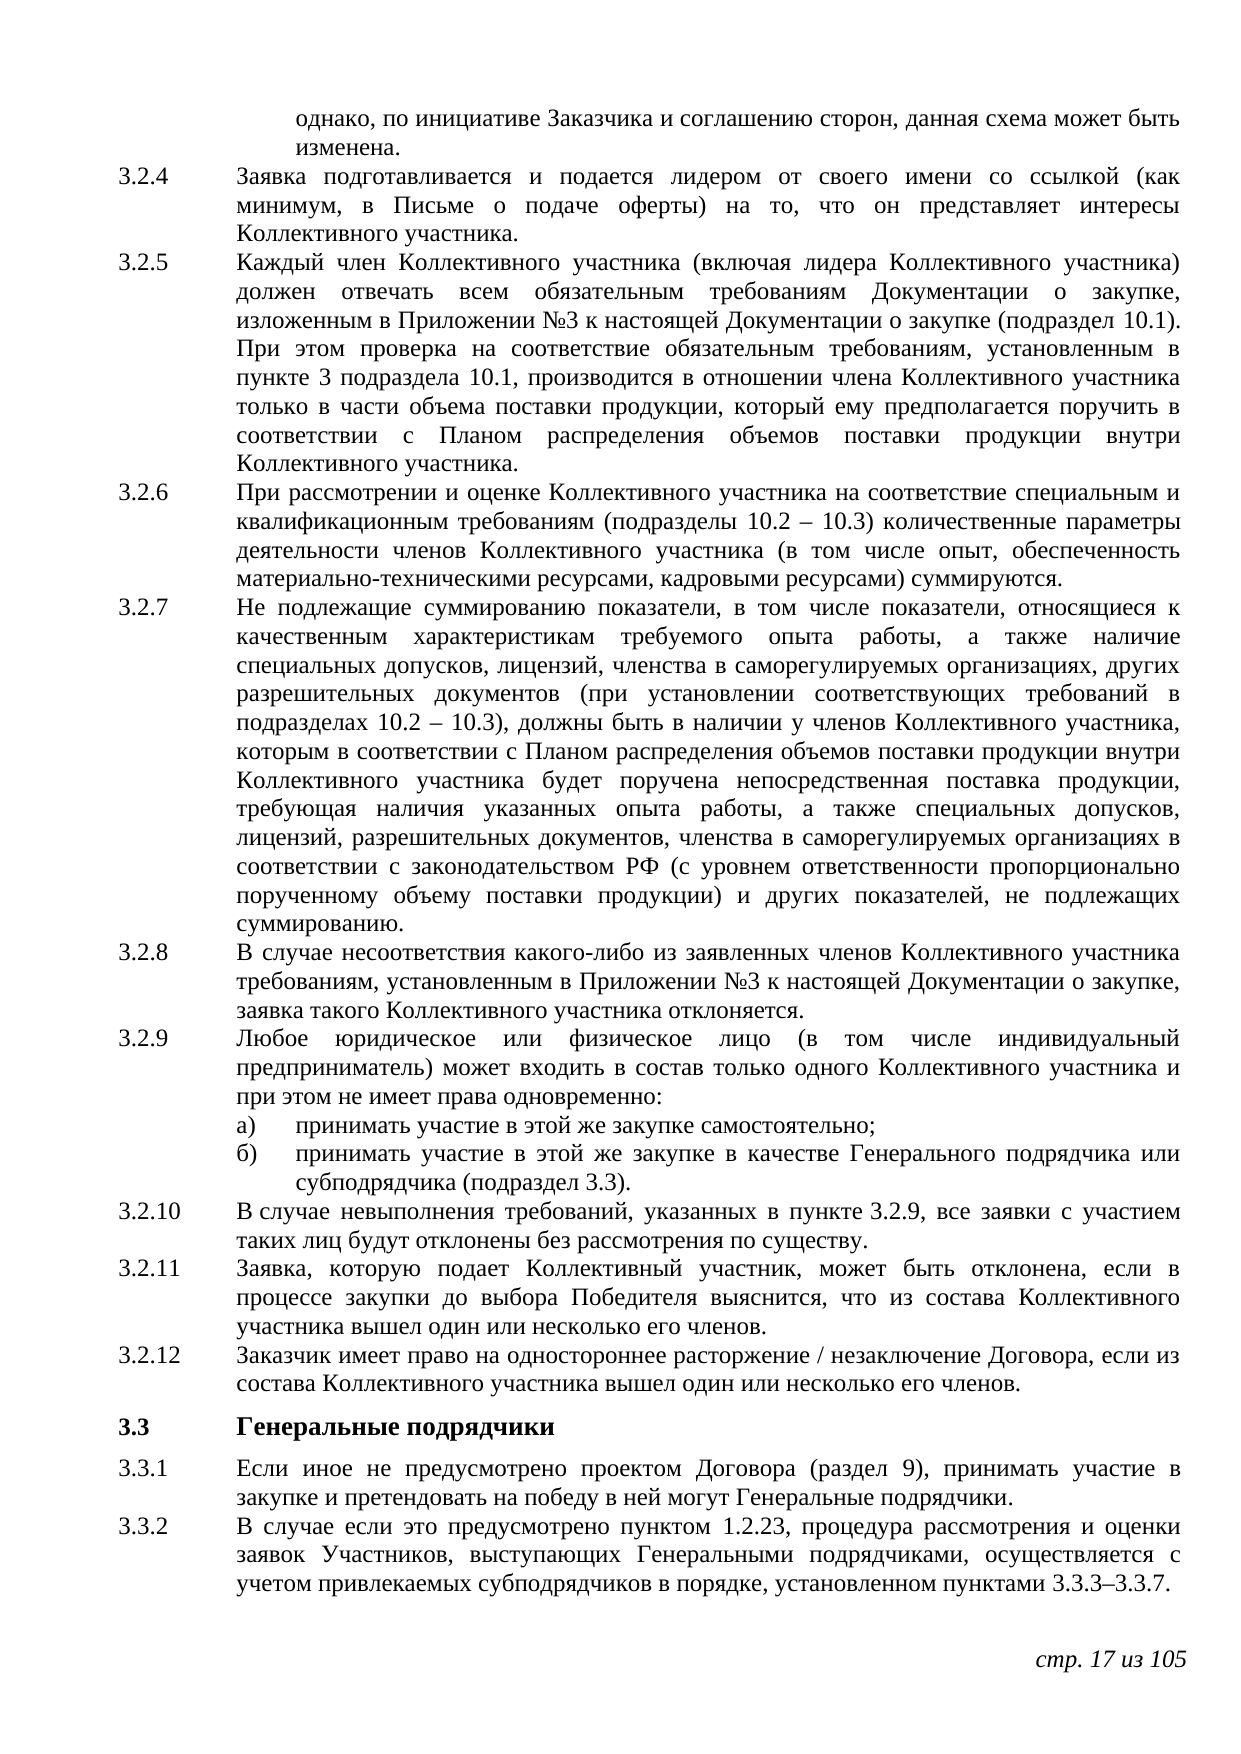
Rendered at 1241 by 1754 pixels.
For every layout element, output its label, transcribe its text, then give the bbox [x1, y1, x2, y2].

text Заказчик имеет право на одностороннее расторжение / незаключение Договора, если из состава Коллективного участника вышел один или несколько его членов. [118, 1340, 1181, 1397]
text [236, 103, 1181, 161]
text принимать участие в этой же закупке в качестве Генерального подрядчика или субподрядчика (подраздел 3.3). [236, 1138, 1181, 1196]
text В случае если это предусмотрено пунктом 1.2.23, процедура рассмотрения и оценки заявок Участников, выступающих Генеральными подрядчиками, осуществляется с учетом привлекаемых субподрядчиков в порядке, установленном пунктами 3.3.3–3.3.7. [118, 1511, 1181, 1597]
text При рассмотрении и оценке Коллективного участника на соответствие специальным и квалификационным требованиям (подразделы 10.2 – 10.3) количественные параметры деятельности членов Коллективного участника (в том числе опыт, обеспеченность материально-техническими ресурсами, кадровыми ресурсами) суммируются. [118, 477, 1181, 592]
text Если иное не предусмотрено проектом Договора (раздел 9), принимать участие в закупке и претендовать на победу в ней могут Генеральные подрядчики. [118, 1453, 1181, 1511]
text Заявка, которую подает Коллективный участник, может быть отклонена, если в процессе закупки до выбора Победителя выяснится, что из состава Коллективного участника вышел один или несколько его членов. [118, 1253, 1181, 1340]
text Не подлежащие суммированию показатели, в том числе показатели, относящиеся к качественным характеристикам требуемого опыта работы, а также наличие специальных допусков, лицензий, членства в саморегулируемых организациях, других разрешительных документов (при установлении соответствующих требований в подразделах 10.2 – 10.3), должны быть в наличии у членов Коллективного участника, которым в соответствии с Планом распределения объемов поставки продукции внутри Коллективного участника будет поручена непосредственная поставка продукции, требующая наличия указанных опыта работы, а также специальных допусков, лицензий, разрешительных документов, членства в саморегулируемых организациях в соответствии с законодательством РФ (с уровнем ответственности пропорционально порученному объему поставки продукции) и других показателей, не подлежащих суммированию. [118, 592, 1181, 937]
text В случае невыполнения требований, указанных в пункте 3.2.9, все заявки с участием таких лиц будут отклонены без рассмотрения по существу. [118, 1196, 1181, 1253]
text Заявка подготавливается и подается лидером от своего имени со ссылкой (как минимум, в Письме о подаче оферты) на то, что он представляет интересы Коллективного участника. [118, 161, 1181, 247]
text принимать участие в этой же закупке самостоятельно; [236, 1110, 1181, 1138]
text Любое юридическое или физическое лицо (в том числе индивидуальный предприниматель) может входить в состав только одного Коллективного участника и при этом не имеет права одновременно: [118, 1023, 1181, 1110]
text В случае несоответствия какого-либо из заявленных членов Коллективного участника требованиям, установленным в Приложении №3 к настоящей Документации о закупке, заявка такого Коллективного участника отклоняется. [118, 937, 1181, 1023]
text Каждый член Коллективного участника (включая лидера Коллективного участника) должен отвечать всем обязательным требованиям Документации о закупке, изложенным в Приложении №3 к настоящей Документации о закупке (подраздел 10.1). При этом проверка на соответствие обязательным требованиям, установленным в пункте 3 подраздела 10.1, производится в отношении члена Коллективного участника только в части объема поставки продукции, который ему предполагается поручить в соответствии с Планом распределения объемов поставки продукции внутри Коллективного участника. [118, 247, 1181, 477]
subtitle Генеральные подрядчики [118, 1410, 1181, 1441]
